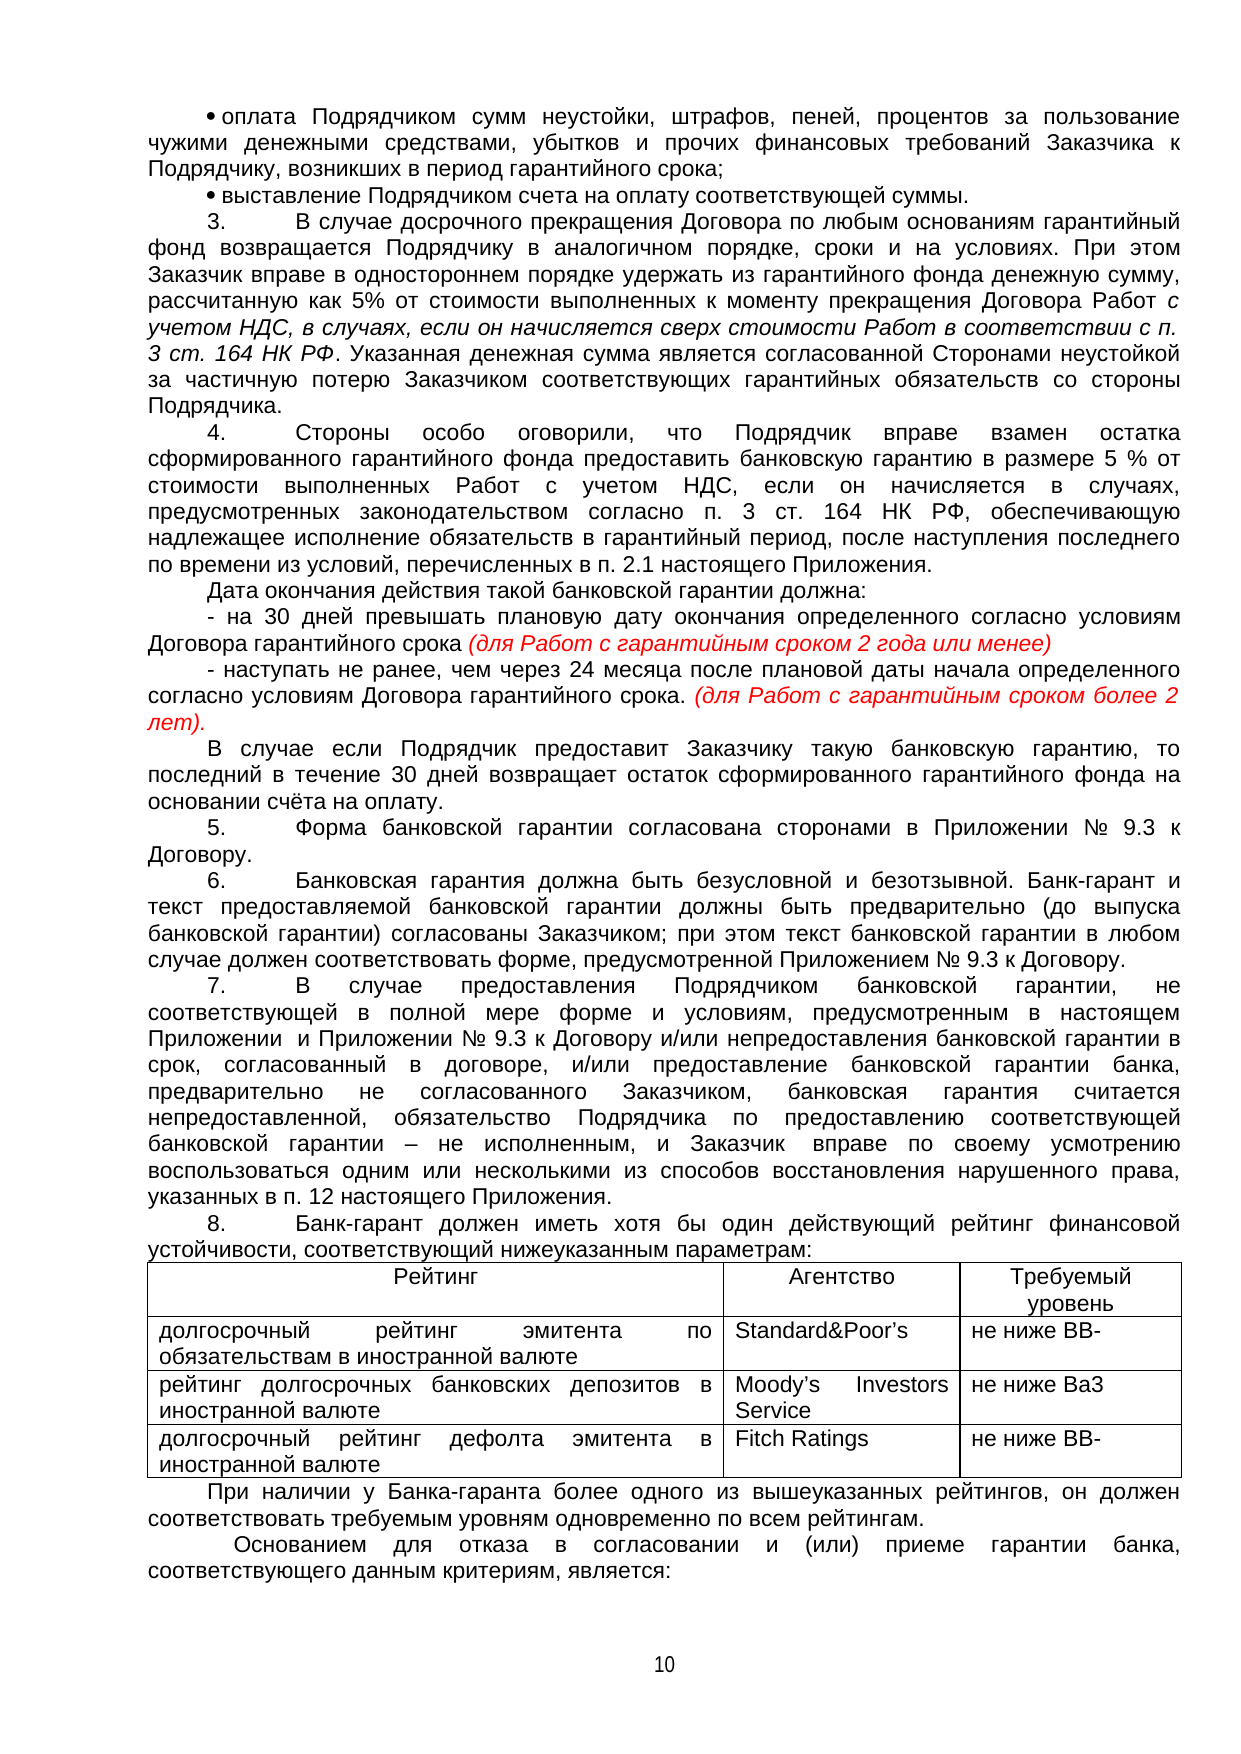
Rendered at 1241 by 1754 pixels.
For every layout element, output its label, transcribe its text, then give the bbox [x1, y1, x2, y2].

list В случае предоставления Подрядчиком банковской гарантии, не соответствующей в полной мере форме и условиям, предусмотренным в настоящем Приложении и Приложении № 9.3 к Договору и/или непредоставления банковской гарантии в срок, согласованный в договоре, и/или предоставление банковской гарантии банка, предварительно не согласованного Заказчиком, банковская гарантия считается непредоставленной, обязательство Подрядчика по предоставлению соответствующей банковской гарантии – не исполненным, и Заказчик вправе по своему усмотрению воспользоваться одним или несколькими из способов восстановления нарушенного права, указанных в п. 12 настоящего Приложения. [148, 972, 1181, 1209]
table_cell Moody’s Investors Service [724, 1371, 959, 1423]
list оплата Подрядчиком сумм неустойки, штрафов, пеней, процентов за пользование чужими денежными средствами, убытков и прочих финансовых требований Заказчика к Подрядчику, возникших в период гарантийного срока; [148, 103, 1181, 182]
table_cell долгосрочный рейтинг дефолта эмитента в иностранной валюте [148, 1425, 723, 1477]
table_cell рейтинг долгосрочных банковских депозитов в иностранной валюте [148, 1371, 723, 1423]
text Основанием для отказа в согласовании и (или) приеме гарантии банка, соответствующего данным критериям, является: [148, 1531, 1181, 1584]
table_cell долгосрочный рейтинг эмитента по обязательствам в иностранной валюте [148, 1317, 723, 1370]
table_header Агентство [724, 1263, 959, 1316]
table_header Требуемый уровень [961, 1263, 1181, 1316]
table_cell Standard&Poor’s [724, 1317, 959, 1370]
list В случае досрочного прекращения Договора по любым основаниям гарантийный фонд возвращается Подрядчику в аналогичном порядке, сроки и на условиях. При этом Заказчик вправе в одностороннем порядке удержать из гарантийного фонда денежную сумму, рассчитанную как 5% от стоимости выполненных к моменту прекращения Договора Работ с учетом НДС, в случаях, если он начисляется сверх стоимости Работ в соответствии с п. 3 ст. 164 НК РФ. Указанная денежная сумма является согласованной Сторонами неустойкой за частичную потерю Заказчиком соответствующих гарантийных обязательств со стороны Подрядчика. [148, 208, 1181, 419]
table_cell не ниже Ba3 [961, 1371, 1181, 1423]
table_cell не ниже BB- [961, 1425, 1181, 1477]
list Стороны особо оговорили, что Подрядчик вправе взамен остатка сформированного гарантийного фонда предоставить банковскую гарантию в размере 5 % от стоимости выполненных Работ с учетом НДС, если он начисляется в случаях, предусмотренных законодательством согласно п. 3 ст. 164 НК РФ, обеспечивающую надлежащее исполнение обязательств в гарантийный период, после наступления последнего по времени из условий, перечисленных в п. 2.1 настоящего Приложения. [148, 419, 1181, 577]
list В случае если Подрядчик предоставит Заказчику такую банковскую гарантию, то последний в течение 30 дней возвращает остаток сформированного гарантийного фонда на основании счёта на оплату. [148, 735, 1181, 814]
list Форма банковской гарантии согласована сторонами в Приложении № 9.3 к Договору. [148, 814, 1181, 867]
list Банковская гарантия должна быть безусловной и безотзывной. Банк-гарант и текст предоставляемой банковской гарантии должны быть предварительно (до выпуска банковской гарантии) согласованы Заказчиком; при этом текст банковской гарантии в любом случае должен соответствовать форме, предусмотренной Приложением № 9.3 к Договору. [148, 867, 1181, 972]
table_header Рейтинг [148, 1263, 723, 1316]
table_cell Fitch Ratings [724, 1425, 959, 1477]
list Дата окончания действия такой банковской гарантии должна: [148, 577, 1181, 603]
text При наличии у Банка-гаранта более одного из вышеуказанных рейтингов, он должен соответствовать требуемым уровням одновременно по всем рейтингам. [148, 1478, 1181, 1531]
list выставление Подрядчиком счета на оплату соответствующей суммы. [148, 182, 1181, 208]
list - на 30 дней превышать плановую дату окончания определенного согласно условиям Договора гарантийного срока (для Работ с гарантийным сроком 2 года или менее) [148, 603, 1181, 656]
table_cell не ниже BB- [961, 1317, 1181, 1370]
list Банк-гарант должен иметь хотя бы один действующий рейтинг финансовой устойчивости, соответствующий нижеуказанным параметрам: [148, 1209, 1181, 1262]
list - наступать не ранее, чем через 24 месяца после плановой даты начала определенного согласно условиям Договора гарантийного срока. (для Работ с гарантийным сроком более 2 лет). [148, 656, 1181, 735]
